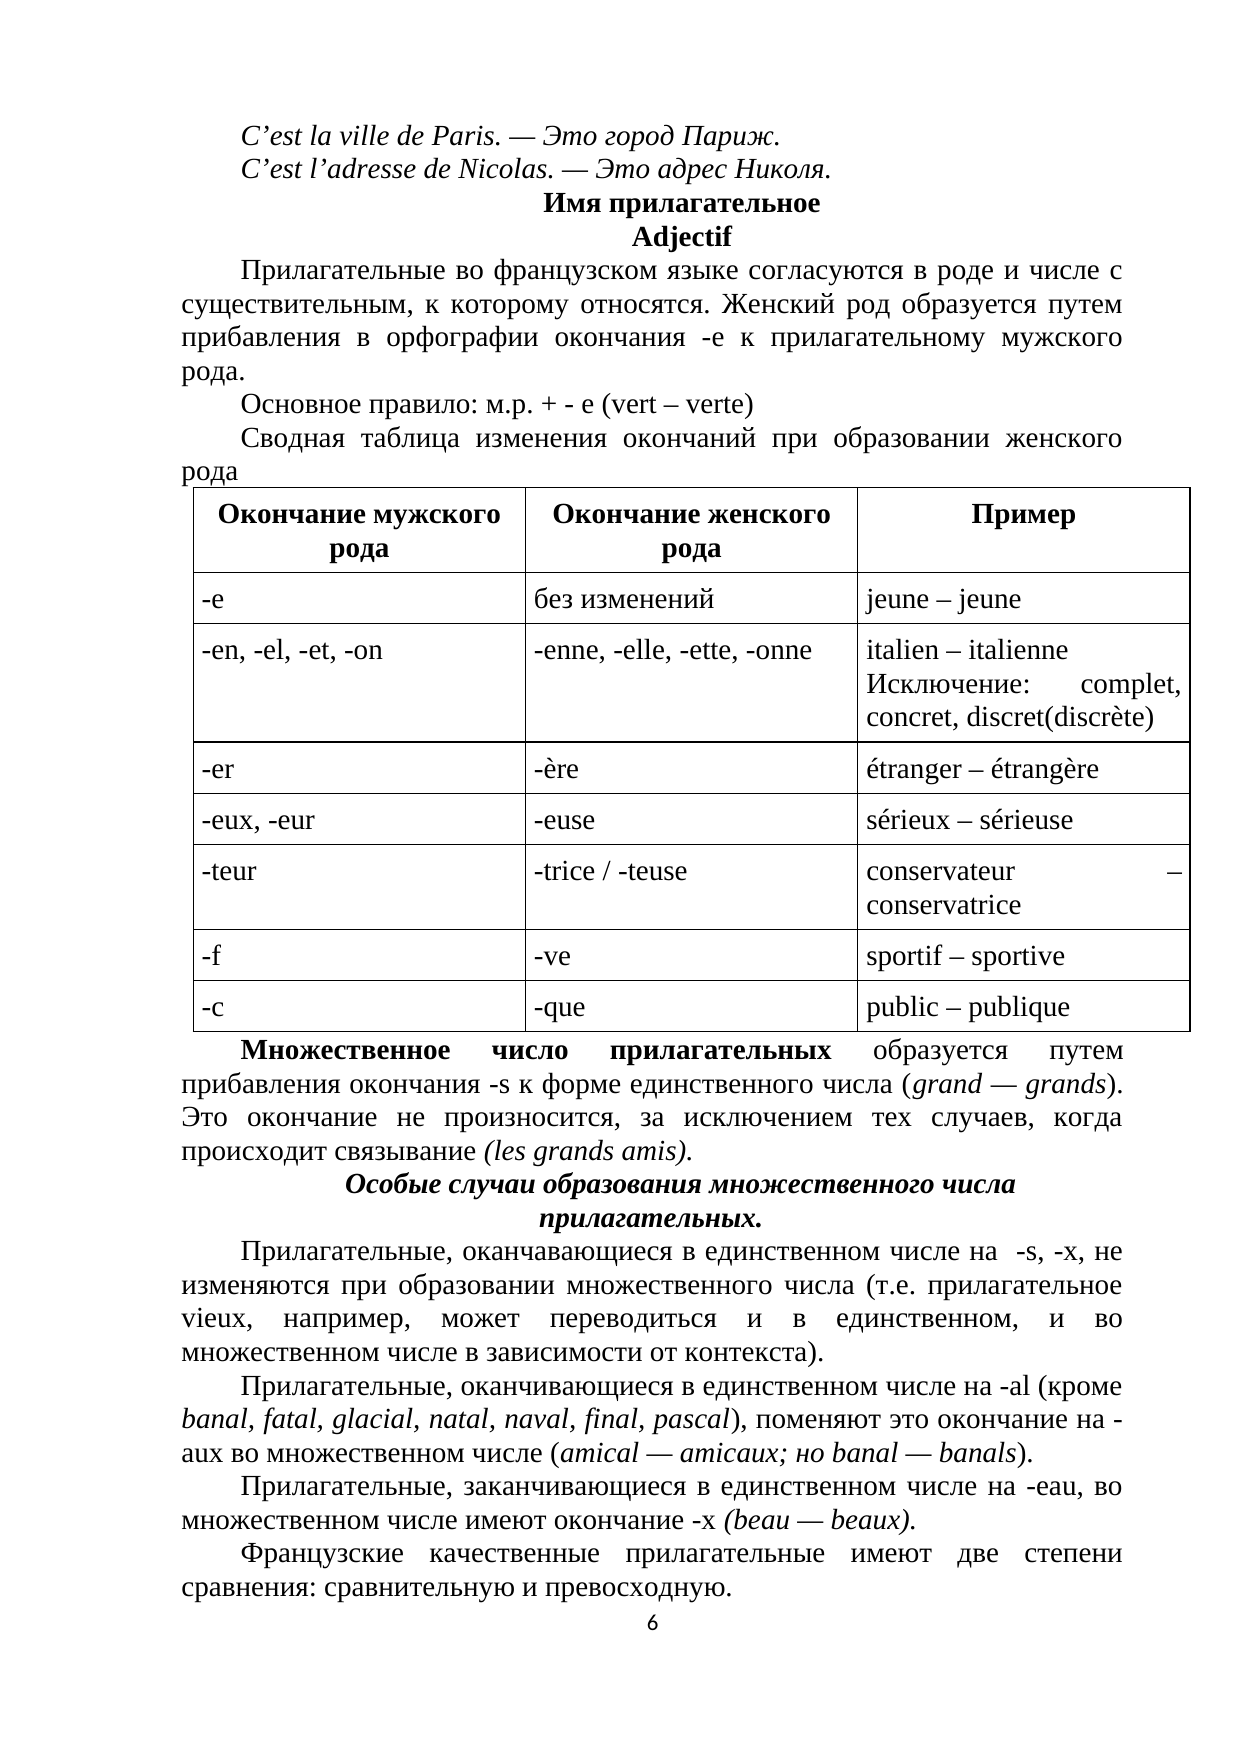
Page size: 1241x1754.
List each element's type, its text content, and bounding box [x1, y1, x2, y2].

table_cell sportif – sportive [858, 930, 1189, 980]
table_cell italien – italienne Исключение: complet, concret, discret(discrète) [858, 624, 1189, 741]
table_header Пример [858, 488, 1189, 572]
text C’est l’adresse de Nicolas. — Это адрес Николя. [181, 152, 1123, 185]
table_cell без изменений [526, 573, 857, 623]
table_cell -teur [194, 845, 525, 929]
table_cell jeune – jeune [858, 573, 1189, 623]
text Французские качественные прилагательные имеют две степени сравнения: сравнительную и превосходную. [181, 1535, 1123, 1602]
table_cell -euse [526, 794, 857, 844]
table_cell -eux, -eur [194, 794, 525, 844]
table_cell étranger – étrangère [858, 743, 1189, 793]
table_cell sérieux – sérieuse [858, 794, 1189, 844]
table_cell -ve [526, 930, 857, 980]
table_cell -e [194, 573, 525, 623]
text Прилагательные во французском языке согласуются в роде и числе с существительным, к которому относятся. Женский род образуется путем прибавления в орфографии окончания -e к прилагательному мужского рода. [181, 252, 1123, 386]
text Adjectif [181, 219, 1123, 252]
text Сводная таблица изменения окончаний при образовании женского рода [181, 420, 1123, 487]
table_header Окончание мужского рода [194, 488, 525, 572]
text Прилагательные, оканчавающиеся в единственном числе на -s, -x, не изменяются при образовании множественного числа (т.е. прилагательное vieux, например, может переводиться и в единственном, и во множественном числе в зависимости от контекста). [181, 1233, 1123, 1368]
table_header Окончание женского рода [526, 488, 857, 572]
table_cell -que [526, 981, 857, 1031]
table_cell public – publique [858, 981, 1189, 1031]
table_cell -ère [526, 743, 857, 793]
text Множественное число прилагательных образуется путем прибавления окончания -s к форме единственного числа (grand — grands). Это окончание не произносится, за исключением тех случаев, когда происходит связывание (les grands amis). [181, 1032, 1123, 1166]
table_cell -trice / -teuse [526, 845, 857, 929]
text C’est la ville de Paris. — Это город Париж. [181, 118, 1123, 152]
table_cell -c [194, 981, 525, 1031]
table_cell -f [194, 930, 525, 980]
text Прилагательные, оканчивающиеся в единственном числе на -al (кроме banal, fatal, glacial, natal, naval, final, pascal), поменяют это окончание на -aux во множественном числе (amical — amicaux; но banal — banals). [181, 1368, 1123, 1468]
text Прилагательные, заканчивающиеся в единственном числе на -eau, во множественном числе имеют окончание -x (beau — beaux). [181, 1468, 1123, 1535]
text Особые случаи образования множественного числа прилагательных. [181, 1166, 1123, 1233]
table_cell conservateur – conservatrice [858, 845, 1189, 929]
text Имя прилагательное [181, 185, 1123, 219]
text Основное правило: м.р. + - e (vert – verte) [181, 386, 1123, 420]
table_cell -en, -el, -et, -on [194, 624, 525, 741]
table_cell -enne, -elle, -ette, -onne [526, 624, 857, 741]
table_cell -er [194, 743, 525, 793]
